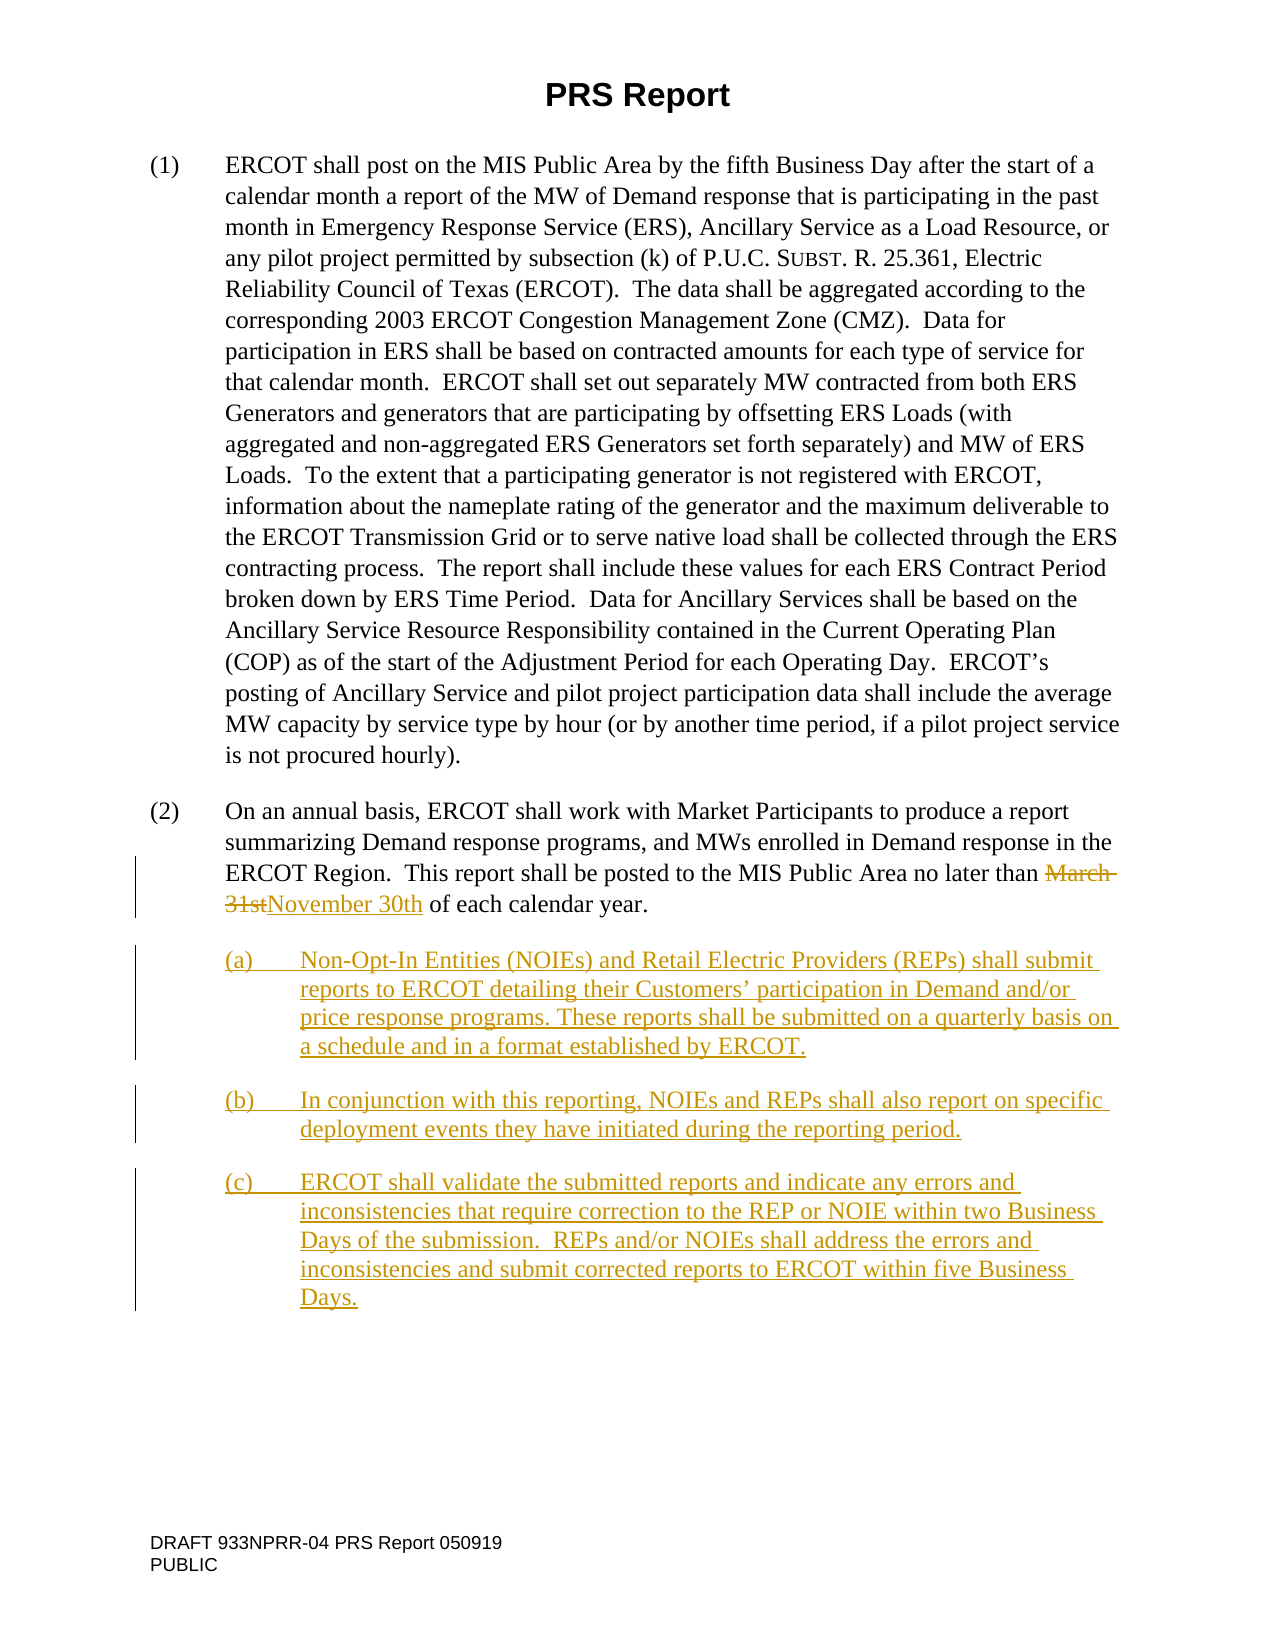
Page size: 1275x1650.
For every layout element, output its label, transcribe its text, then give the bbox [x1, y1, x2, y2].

text (2) On an annual basis, ERCOT shall work with Market Participants to produce a report summarizing Demand response programs, and MWs enrolled in Demand response in the ERCOT Region. This report shall be posted to the MIS Public Area no later than of each calendar year. [150, 796, 1125, 918]
text (1) ERCOT shall post on the MIS Public Area by the fifth Business Day after the start of a calendar month a report of the MW of Demand response that is participating in the past month in Emergency Response Service (ERS), Ancillary Service as a Load Resource, or any pilot project permitted by subsection (k) of P.U.C. Subst. R. 25.361, Electric Reliability Council of Texas (ERCOT). The data shall be aggregated according to the corresponding 2003 ERCOT Congestion Management Zone (CMZ). Data for participation in ERS shall be based on contracted amounts for each type of service for that calendar month. ERCOT shall set out separately MW contracted from both ERS Generators and generators that are participating by offsetting ERS Loads (with aggregated and non-aggregated ERS Generators set forth separately) and MW of ERS Loads. To the extent that a participating generator is not registered with ERCOT, information about the nameplate rating of the generator and the maximum deliverable to the ERCOT Transmission Grid or to serve native load shall be collected through the ERS contracting process. The report shall include these values for each ERS Contract Period broken down by ERS Time Period. Data for Ancillary Services shall be based on the Ancillary Service Resource Responsibility contained in the Current Operating Plan (COP) as of the start of the Adjustment Period for each Operating Day. ERCOT’s posting of Ancillary Service and pilot project participation data shall include the average MW capacity by service type by hour (or by another time period, if a pilot project service is not procured hourly). [150, 150, 1125, 768]
